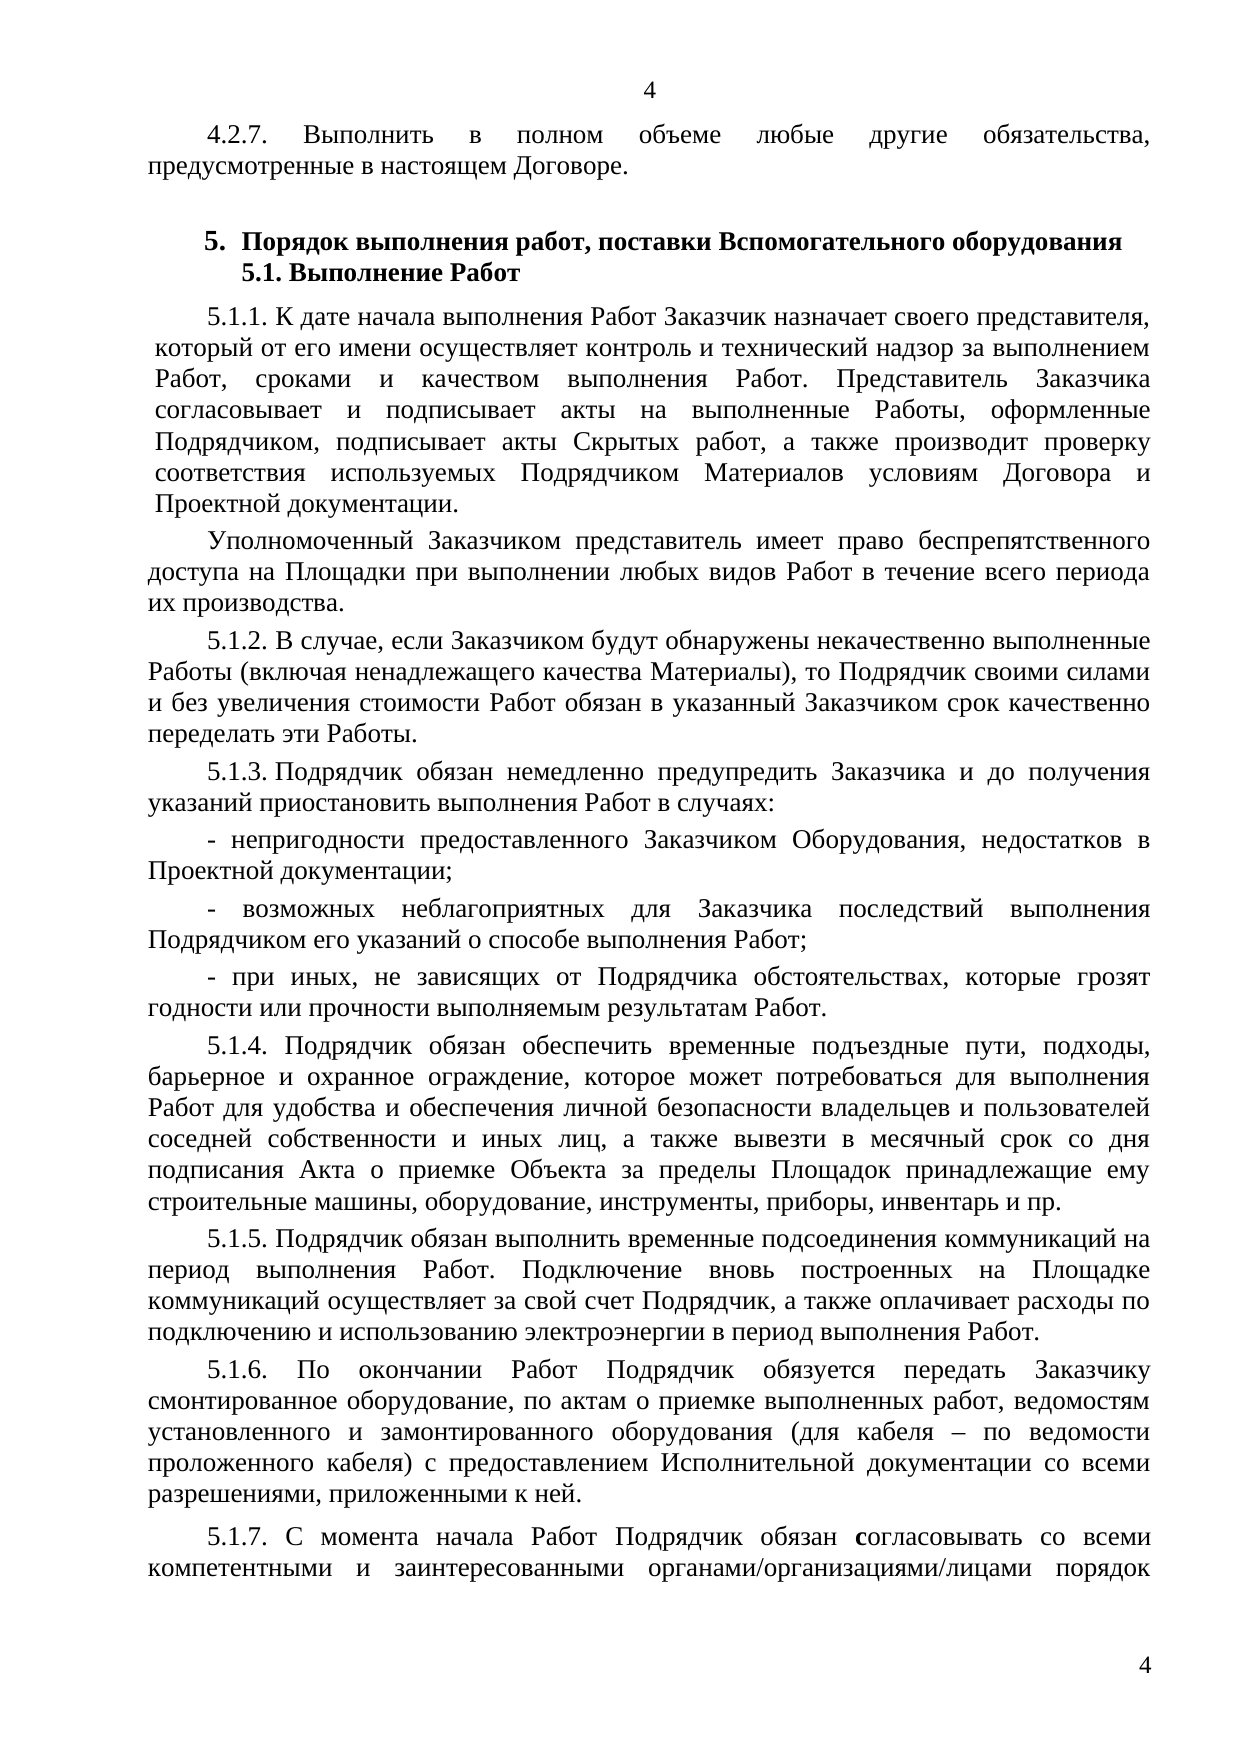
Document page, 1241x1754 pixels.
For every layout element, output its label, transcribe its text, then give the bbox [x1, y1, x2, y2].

text 5.1.5. Подрядчик обязан выполнить временные подсоединения коммуникаций на период выполнения Работ. Подключение вновь построенных на Площадке коммуникаций осуществляет за свой счет Подрядчик, а также оплачивает расходы по подключению и использованию электроэнергии в период выполнения Работ. [148, 1222, 1152, 1347]
list 5.1. Выполнение Работ [241, 256, 1152, 287]
text 5.1.4. Подрядчик обязан обеспечить временные подъездные пути, подходы, барьерное и охранное ограждение, которое может потребоваться для выполнения Работ для удобства и обеспечения личной безопасности владельцев и пользователей соседней собственности и иных лиц, а также вывезти в месячный срок со дня подписания Акта о приемке Объекта за пределы Площадок принадлежащие ему строительные машины, оборудование, инструменты, приборы, инвентарь и пр. [148, 1029, 1152, 1216]
text - возможных неблагоприятных для Заказчика последствий выполнения Подрядчиком его указаний о способе выполнения Работ; [148, 892, 1152, 954]
text 5.1.6. По окончании Работ Подрядчик обязуется передать Заказчику смонтированное оборудование, по актам о приемке выполненных работ, ведомостям установленного и замонтированного оборудования (для кабеля – по ведомости проложенного кабеля) с предоставлением Исполнительной документации со всеми разрешениями, приложенными к ней. [148, 1353, 1152, 1509]
text 5.1.2. В случае, если Заказчиком будут обнаружены некачественно выполненные Работы (включая ненадлежащего качества Материалы), то Подрядчик своими силами и без увеличения стоимости Работ обязан в указанный Заказчиком срок качественно переделать эти Работы. [148, 624, 1152, 748]
text 5.1.1. К дате начала выполнения Работ Заказчик назначает своего представителя, который от его имени осуществляет контроль и технический надзор за выполнением Работ, сроками и качеством выполнения Работ. Представитель Заказчика согласовывает и подписывает акты на выполненные Работы, оформленные Подрядчиком, подписывает акты Скрытых работ, а также производит проверку соответствия используемых Подрядчиком Материалов условиям Договора и Проектной документации. [154, 300, 1152, 518]
text Уполномоченный Заказчиком представитель имеет право беспрепятственного доступа на Площадки при выполнении любых видов Работ в течение всего периода их производства. [148, 524, 1152, 618]
list Порядок выполнения работ, поставки Вспомогательного оборудования [204, 223, 1152, 256]
text - при иных, не зависящих от Подрядчика обстоятельствах, которые грозят годности или прочности выполняемым результатам Работ. [148, 960, 1152, 1023]
text 5.1.3. Подрядчик обязан немедленно предупредить Заказчика и до получения указаний приостановить выполнения Работ в случаях: [148, 755, 1152, 817]
text - непригодности предоставленного Заказчиком Оборудования, недостатков в Проектной документации; [148, 823, 1152, 886]
text 4.2.7. Выполнить в полном объеме любые другие обязательства, предусмотренные в настоящем Договоре. [148, 118, 1152, 180]
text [148, 1520, 1152, 1582]
